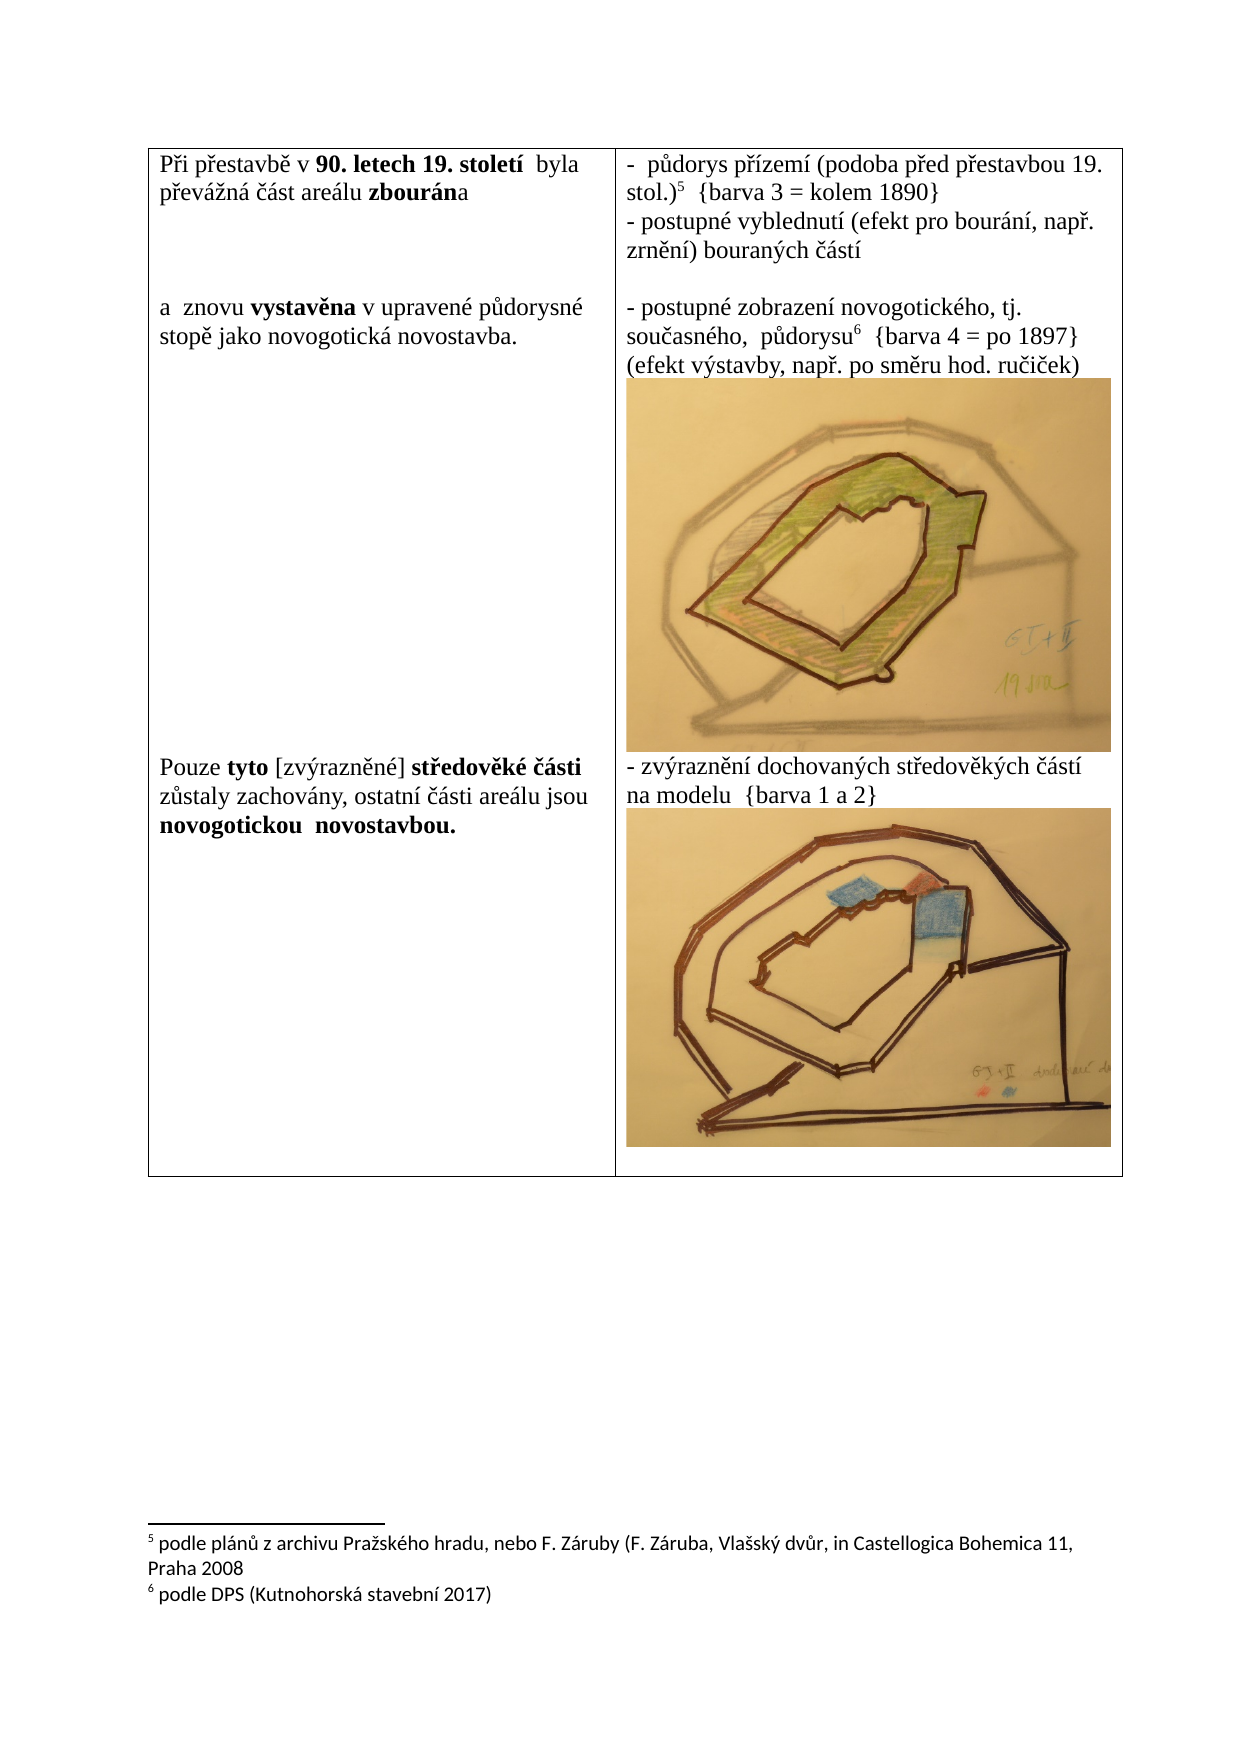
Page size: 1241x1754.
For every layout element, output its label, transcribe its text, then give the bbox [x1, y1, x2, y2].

table_cell - půdorys přízemí (podoba před přestavbou 19. stol.) {barva 3 = kolem 1890} - postupné vyblednutí (efekt pro bourání, např. zrnění) bouraných částí - postupné zobrazení novogotického, tj. současného, půdorysu {barva 4 = po 1897} (efekt výstavby, např. po směru hod. ručiček) - zvýraznění dochovaných středověkých částí na modelu {barva 1 a 2} [616, 149, 1122, 1176]
picture [626, 378, 1111, 752]
picture [626, 808, 1111, 1147]
table_cell Při přestavbě v 90. letech 19. století byla převážná část areálu zbourána a znovu vystavěna v upravené půdorysné stopě jako novogotická novostavba. Pouze tyto [zvýrazněné] středověké části zůstaly zachovány, ostatní části areálu jsou novogotickou novostavbou. [149, 149, 615, 1176]
